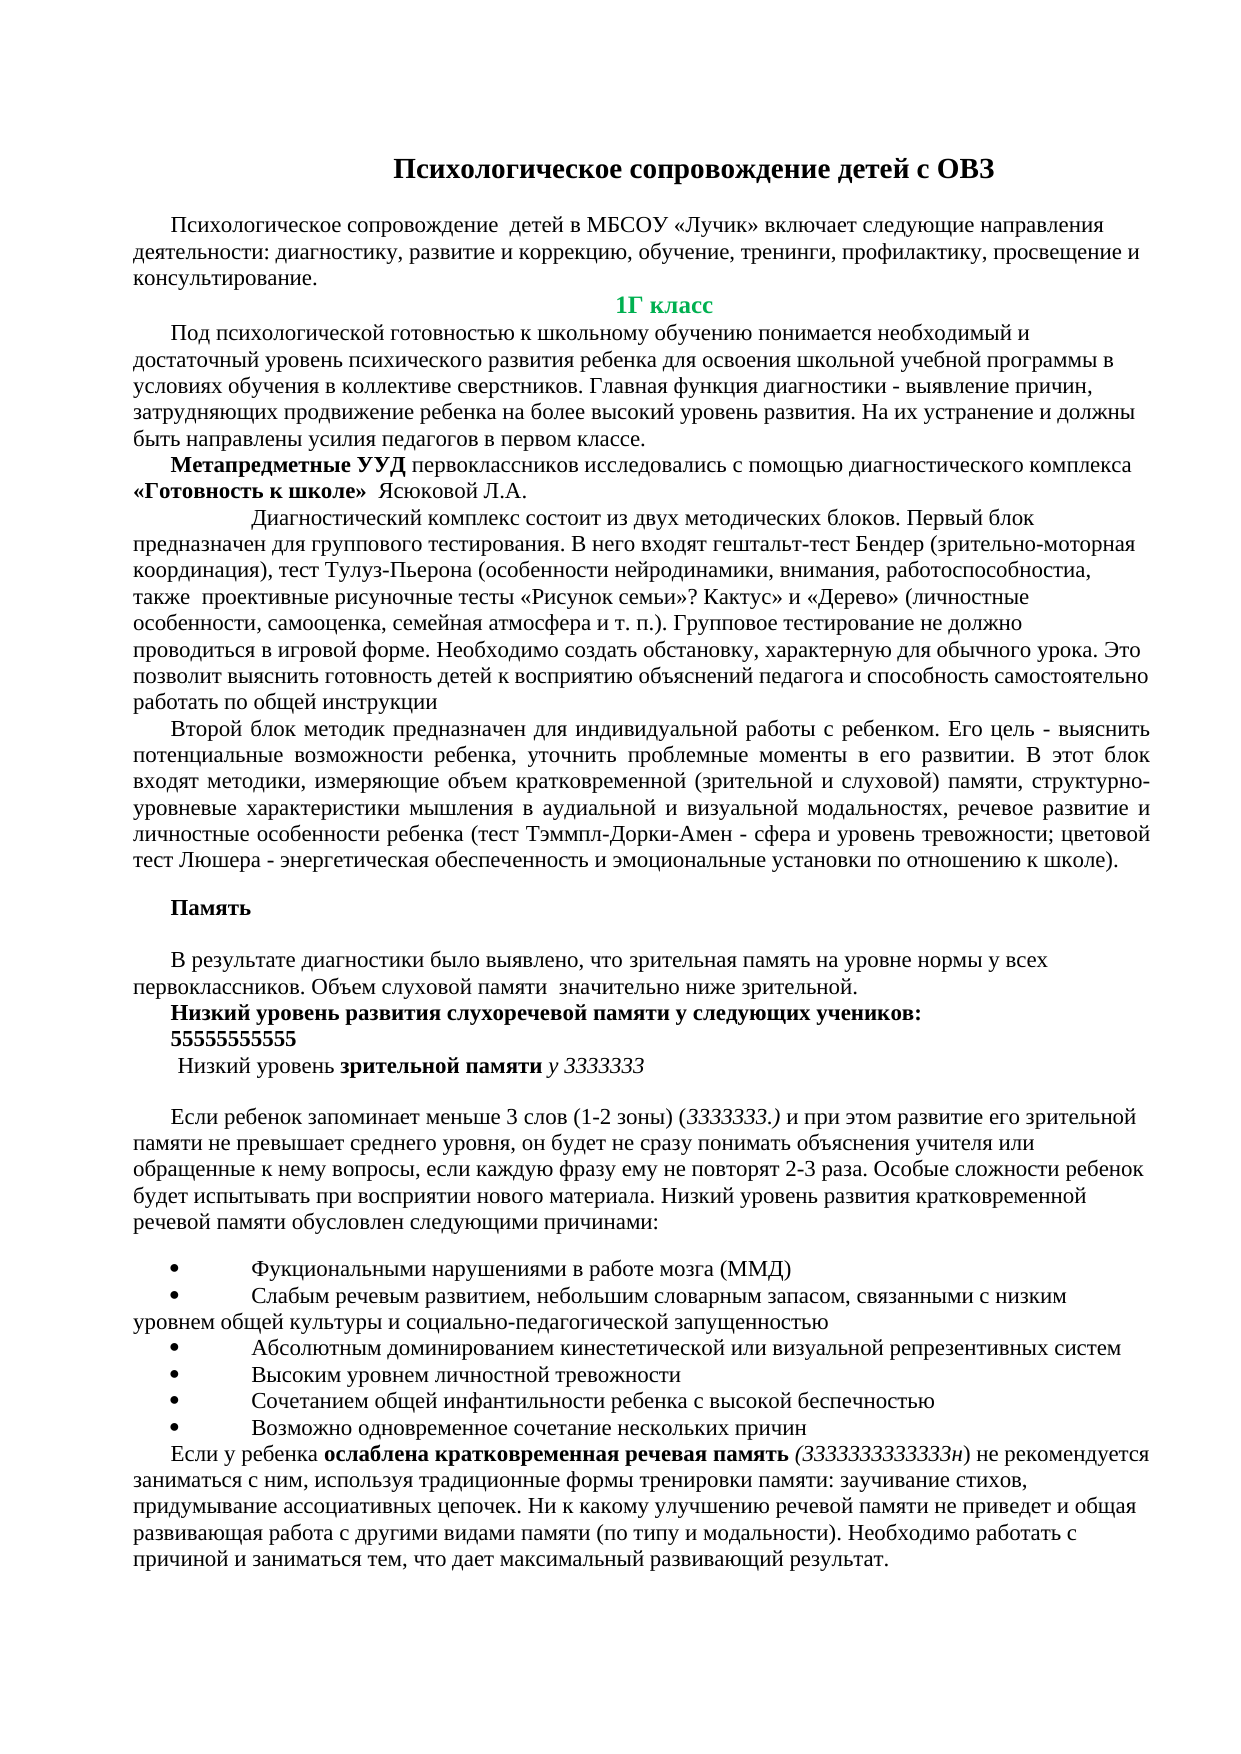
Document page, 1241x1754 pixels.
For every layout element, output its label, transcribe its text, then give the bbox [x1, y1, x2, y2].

text Диагностический комплекс состоит из двух методических блоков. Первый блок предназначен для группового тестирования. В него входят гештальт-тест Бендер (зрительно-моторная координация), тест Тулуз-Пьерона (особенности нейродинамики, внимания, работоспособностиа, также проективные рисуночные тесты «Рисунок семьи»? Кактус» и «Дерево» (личностные особенности, самооценка, семейная атмосфера и т. п.). Групповое тестирование не должно проводиться в игровой форме. Необходимо создать обстановку, характерную для обычного урока. Это позволит выяснить готовность детей к восприятию объяснений педагога и способность самостоятельно работать по общей инструкции [133, 504, 1152, 715]
list Сочетанием общей инфантильности ребенка с высокой беспечностью [133, 1387, 1152, 1413]
list Фукциональными нарушениями в работе мозга (ММД) [133, 1255, 1152, 1282]
text Второй блок методик предназначен для индивидуальной работы с ребенком. Его цель - выяснить потенциальные возможности ребенка, уточнить проблемные моменты в его развитии. В этот блок входят методики, измеряющие объем кратковременной (зрительной и слуховой) памяти, структурно-уровневые характеристики мышления в аудиальной и визуальной модальностях, речевое развитие и личностные особенности ребенка (тест Тэммпл-Дорки-Амен - сфера и уровень тревожности; цветовой тест Люшера - энергетическая обеспеченность и эмоциональные установки по отношению к школе). [133, 715, 1152, 873]
list Возможно одновременное сочетание нескольких причин [133, 1413, 1152, 1440]
list Абсолютным доминированием кинестетической или визуальной репрезентивных систем [133, 1334, 1152, 1361]
text Память [133, 894, 1152, 920]
text 1Г класс [133, 291, 1152, 319]
text Под психологической готовностью к школьному обучению понимается необходимый и достаточный уровень психического развития ребенка для освоения школьной учебной программы в условиях обучения в коллективе сверстников. Главная функция диагностики - выявление причин, затрудняющих продвижение ребенка на более высокий уровень развития. На их устранение и должны быть направлены усилия педагогов в первом классе. [133, 319, 1152, 451]
list Низкий уровень развития слухоречевой памяти у следующих учеников: [133, 999, 1152, 1025]
text Если у ребенка ослаблена кратковременная речевая память (3333333333333н) не рекомендуется заниматься с ним, используя традиционные формы тренировки памяти: заучивание стихов, придумывание ассоциативных цепочек. Ни к какому улучшению речевой памяти не приведет и общая развивающая работа с другими видами памяти (по типу и модальности). Необходимо работать с причиной и заниматься тем, что дает максимальный развивающий результат. [133, 1440, 1152, 1572]
text Метапредметные УУД первоклассников исследовались с помощью диагностического комплекса «Готовность к школе» Ясюковой Л.А. [133, 451, 1152, 504]
text Если ребенок запоминает меньше 3 слов (1-2 зоны) (3333333.) и при этом развитие его зрительной памяти не превышает среднего уровня, он будет не сразу понимать объяснения учителя или обращенные к нему вопросы, если каждую фразу ему не повторят 2-3 раза. Особые сложности ребенок будет испытывать при восприятии нового материала. Низкий уровень развития кратковременной речевой памяти обусловлен следующими причинами: [133, 1103, 1152, 1234]
list Слабым речевым развитием, небольшим словарным запасом, связанными с низким уровнем общей культуры и социально-педагогической запущенностью [133, 1282, 1152, 1334]
list 55555555555 [133, 1025, 1152, 1052]
text Психологическое сопровождение детей в МБСОУ «Лучик» включает следующие направления деятельности: диагностику, развитие и коррекцию, обучение, тренинги, профилактику, просвещение и консультирование. [133, 212, 1152, 291]
list В результате диагностики было выявлено, что зрительная память на уровне нормы у всех первоклассников. Объем слуховой памяти значительно ниже зрительной. [133, 946, 1152, 999]
text Низкий уровень зрительной памяти у 3333333 [177, 1052, 1152, 1078]
text Психологическое сопровождение детей с ОВЗ [177, 152, 1152, 185]
list Высоким уровнем личностной тревожности [133, 1361, 1152, 1387]
